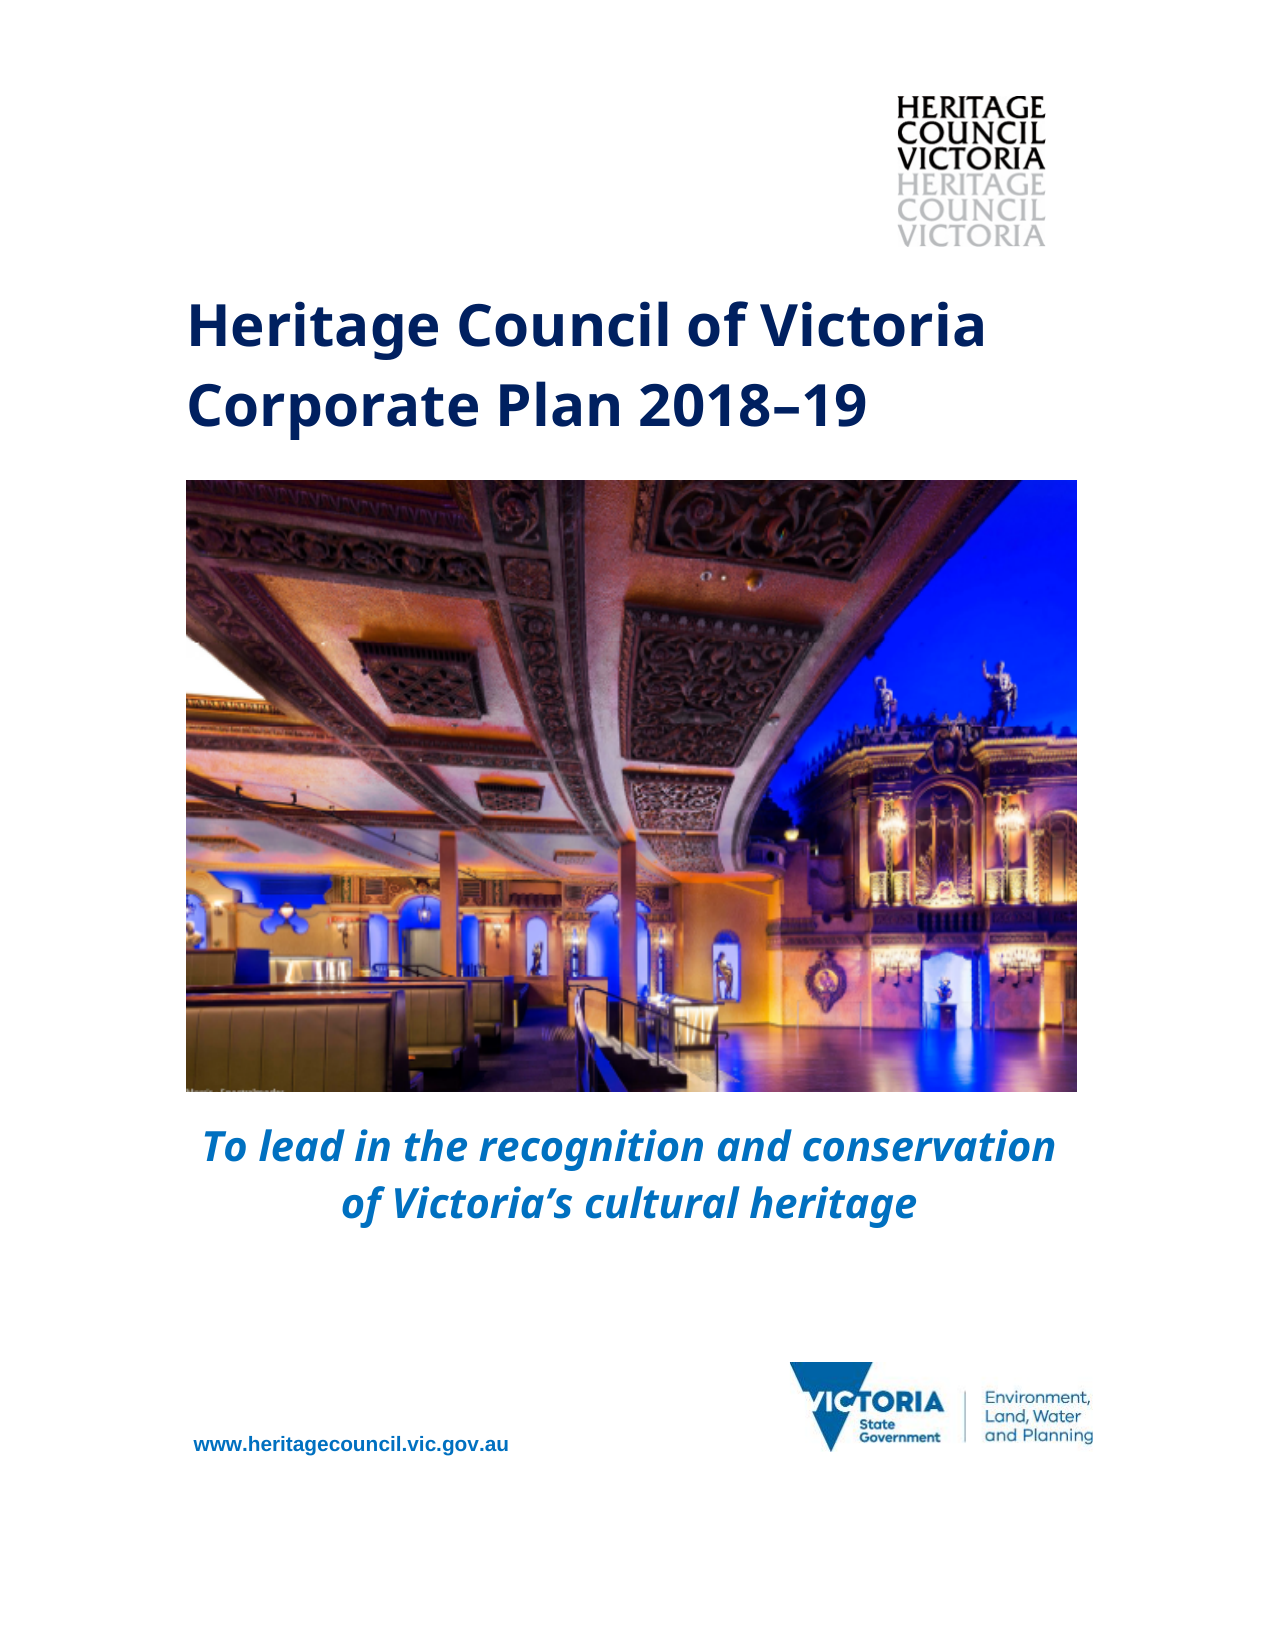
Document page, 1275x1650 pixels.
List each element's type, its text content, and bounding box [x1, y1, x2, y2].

picture [789, 1362, 1093, 1452]
picture [897, 96, 1046, 247]
title To lead in the recognition and conservation of Victoria’s cultural heritage [186, 1117, 1072, 1231]
title Heritage Council of Victoria Corporate Plan 2018–19 [186, 284, 1093, 443]
